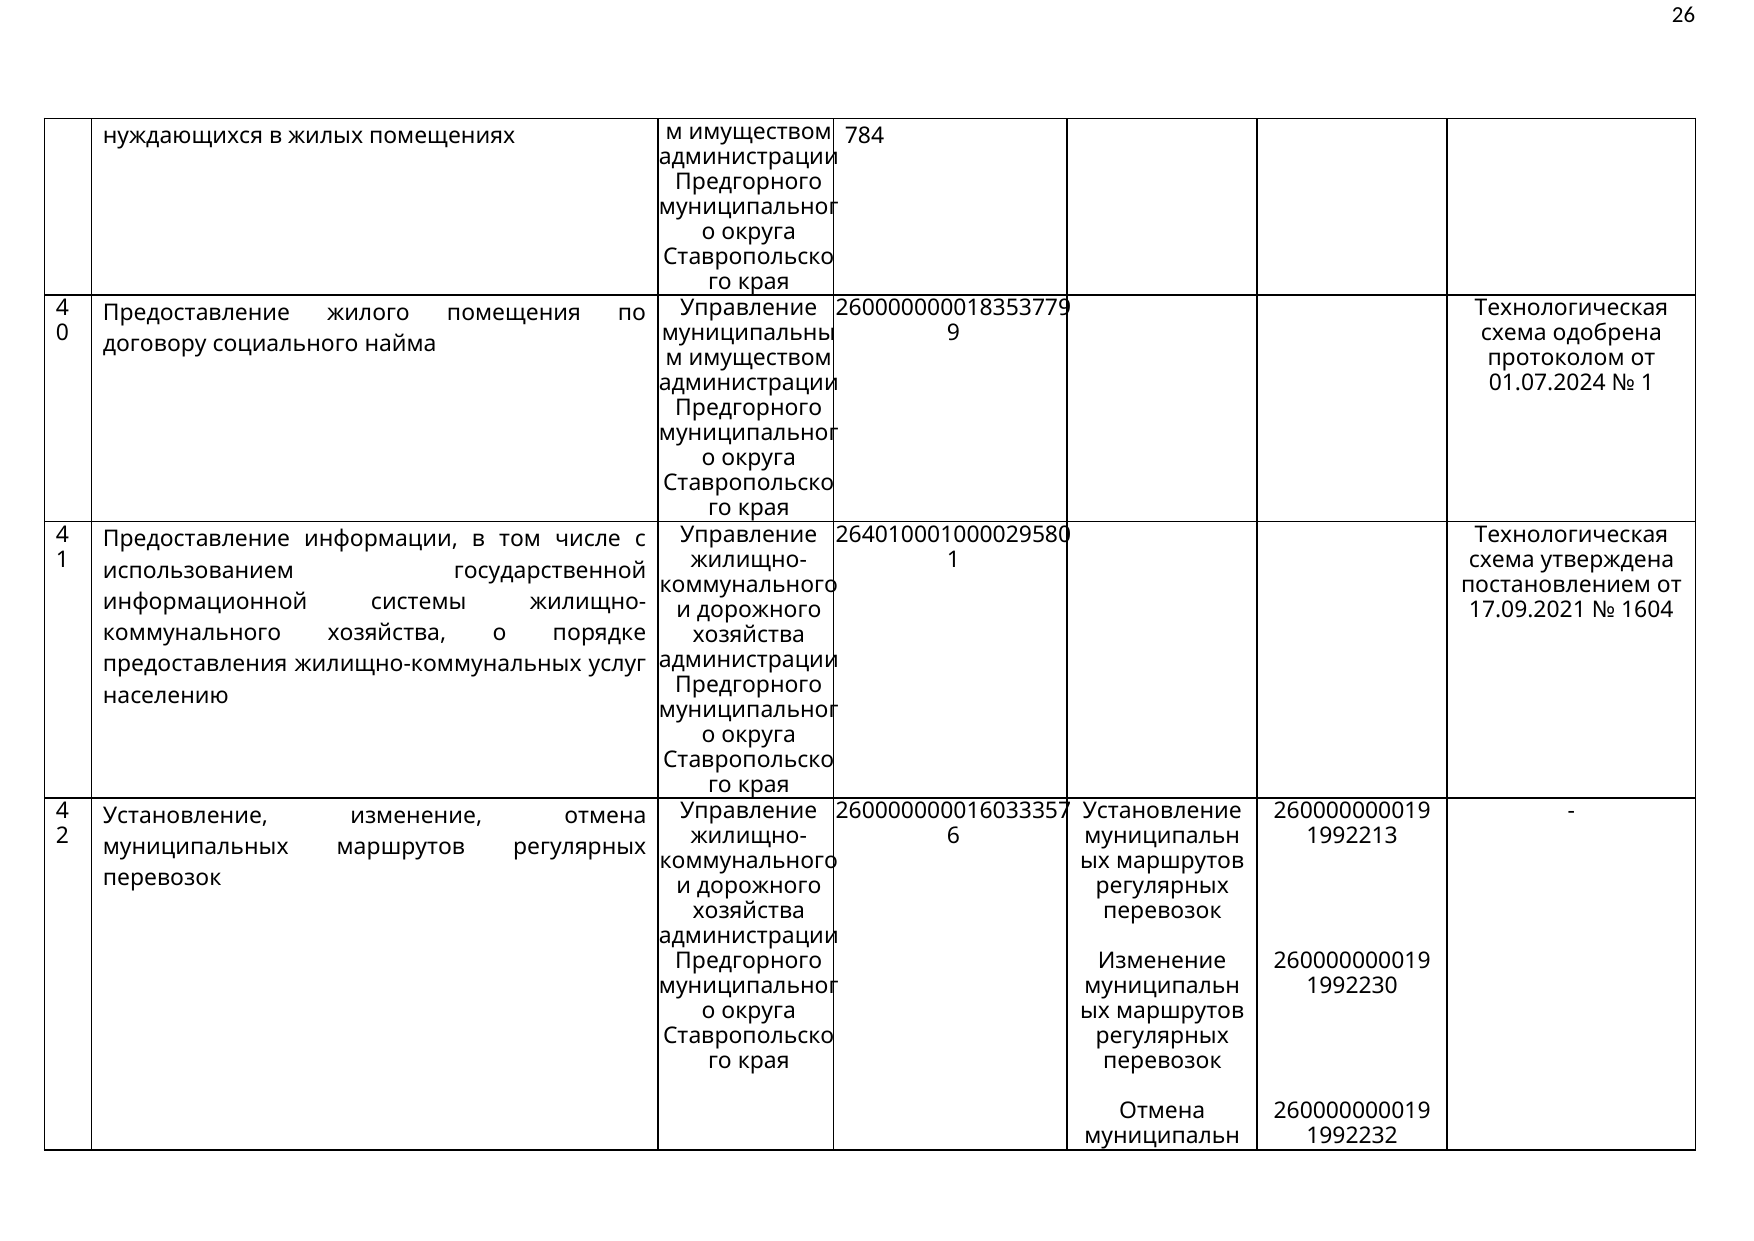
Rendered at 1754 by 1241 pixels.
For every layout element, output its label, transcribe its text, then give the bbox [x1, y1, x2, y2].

table_cell 40 [45, 296, 91, 521]
table_cell 41 [45, 522, 91, 797]
table_cell [1068, 522, 1256, 797]
table_cell Управление муниципальным имуществом администрации Предгорного муниципального округа Ставропольского края [659, 296, 833, 521]
table_cell Предоставление информации, в том числе с использованием государственной информационной системы жилищно-коммунального хозяйства, о порядке предоставления жилищно-коммунальных услуг населению [92, 522, 657, 797]
table_cell [1258, 296, 1446, 521]
table_cell [1068, 119, 1256, 294]
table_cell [659, 119, 833, 294]
table_cell [1068, 296, 1256, 521]
table_cell [1258, 119, 1446, 294]
table_cell 39 [45, 119, 91, 294]
table_cell 2640100010000295801 [834, 522, 1066, 797]
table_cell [92, 119, 657, 294]
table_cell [1068, 799, 1256, 1149]
table_cell [1258, 522, 1446, 797]
table_cell 2600000000183537784 [834, 119, 1066, 294]
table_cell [92, 799, 657, 1149]
table_cell Технологическая схема утверждена постановлением от 17.09.2021 № 1604 [1448, 522, 1695, 797]
table_cell - [1448, 799, 1695, 1149]
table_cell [659, 799, 833, 1149]
table_cell 2600000000160333576 [834, 799, 1066, 1149]
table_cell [1258, 799, 1446, 1149]
table_cell Технологическая схема одобрена протоколом от 01.07.2024 № 1 [1448, 296, 1695, 521]
table_cell 2600000000183537799 [834, 296, 1066, 521]
table_cell - [1448, 119, 1695, 294]
table_cell 42 [45, 799, 91, 1149]
table_cell Управление жилищно-коммунального и дорожного хозяйства администрации Предгорного муниципального округа Ставропольского края [659, 522, 833, 797]
table_cell Предоставление жилого помещения по договору социального найма [92, 296, 657, 521]
